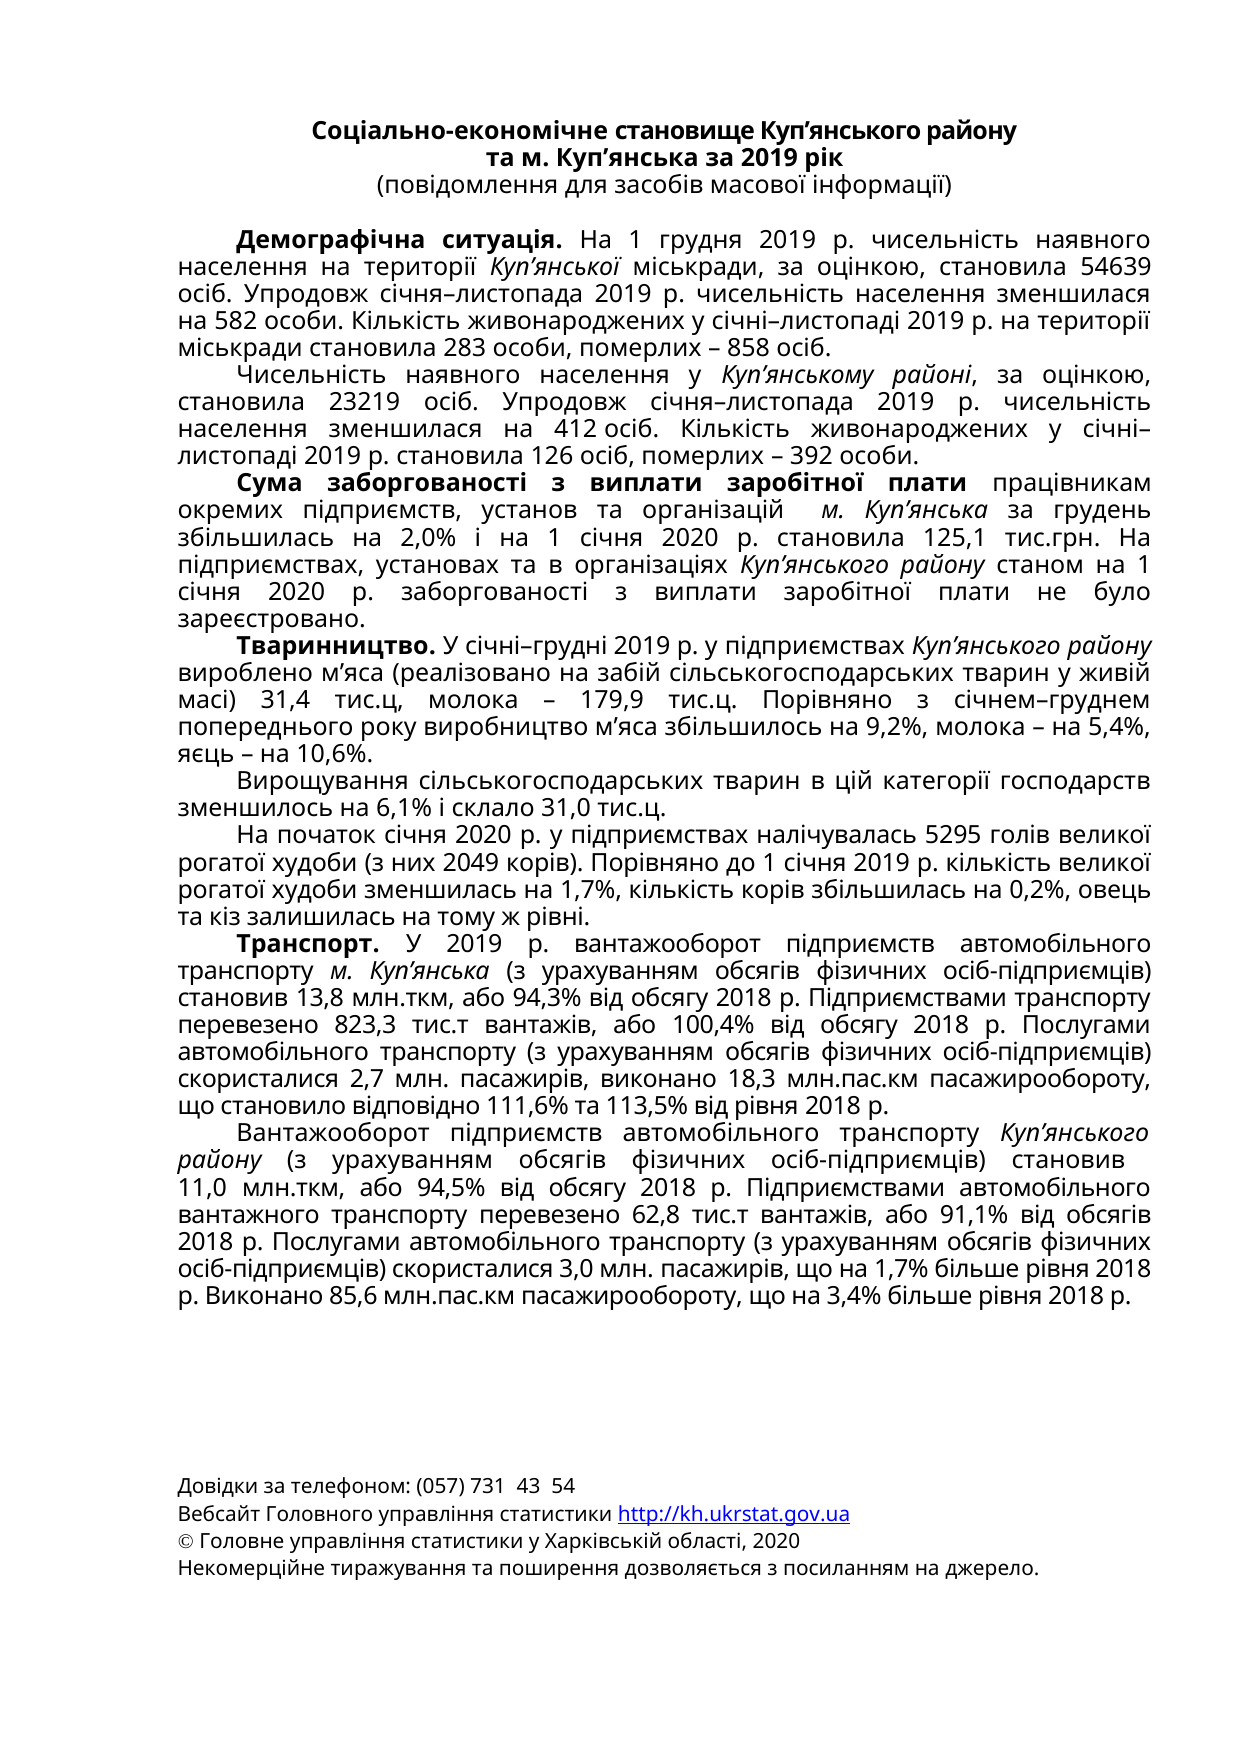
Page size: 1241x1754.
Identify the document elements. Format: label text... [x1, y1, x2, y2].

text Довідки за телефоном: (057) 731 43 54 [177, 1472, 1152, 1499]
text Некомерційне тиражування та поширення дозволяється з посиланням на джерело. [177, 1553, 1152, 1581]
text Тваринництво. У січні–грудні 2019 р. у підприємствах Куп’янського району вироблено м’яса (реалізовано на забій сільськогосподарських тварин у живій масі) 31,4 тис.ц, молока – 179,9 тис.ц. Порівняно з січнем–груднем попереднього року виробництво м’яса збільшилось на 9,2%, молока – на 5,4%, яєць – на 10,6%. [177, 633, 1152, 768]
text Вебсайт Головного управління статистики http://kh.ukrstat.gov.ua [177, 1499, 1152, 1526]
subtitle (повідомлення для засобів масової інформації) [177, 172, 1152, 199]
subtitle та м. Куп’янська за 2019 рік [177, 145, 1152, 172]
text Вантажооборот підприємств автомобільного транспорту Куп’янського району (з урахуванням обсягів фізичних осіб-підприємців) становив 11,0 млн.ткм, або 94,5% від обсягу 2018 р. Підприємствами автомобільного вантажного транспорту перевезено 62,8 тис.т вантажів, або 91,1% від обсягів 2018 р. Послугами автомобільного транспорту (з урахуванням обсягів фізичних осіб-підприємців) скористалися 3,0 млн. пасажирів, що на 1,7% більше рівня 2018 р. Виконано 85,6 млн.пас.км пасажирообороту, що на 3,4% більше рівня 2018 р. [177, 1120, 1152, 1310]
title Демографічна ситуація. На 1 грудня 2019 р. чисельність наявного населення на території Куп’янської міськради, за оцінкою, становила 54639 осіб. Упродовж січня–листопада 2019 р. чисельність населення зменшилася на 582 особи. Кількість живонароджених у січні–листопаді 2019 р. на території міськради становила 283 особи, померлих – 858 осіб. [177, 226, 1152, 362]
text Транспорт. У 2019 р. вантажооборот підприємств автомобільного транспорту м. Куп’янська (з урахуванням обсягів фізичних осіб-підприємців) становив 13,8 млн.ткм, або 94,3% від обсягу 2018 р. Підприємствами транспорту перевезено 823,3 тис.т вантажів, або 100,4% від обсягу 2018 р. Послугами автомобільного транспорту (з урахуванням обсягів фізичних осіб-підприємців) скористалися 2,7 млн. пасажирів, виконано 18,3 млн.пас.км пасажирообороту, що становило відповідно 111,6% та 113,5% від рівня 2018 р. [177, 931, 1152, 1120]
title Чисельність наявного населення у Куп’янському районі, за оцінкою, становила 23219 осіб. Упродовж січня–листопада 2019 р. чисельність населення зменшилася на 412 осіб. Кількість живонароджених у січні–листопаді 2019 р. становила 126 осіб, померлих – 392 особи. [177, 362, 1152, 470]
text Сума заборгованості з виплати заробітної плати працівникам окремих підприємств, установ та організацій м. Куп’янська за грудень збільшилась на 2,0% і на 1 січня 2020 р. становила 125,1 тис.грн. На підприємствах, установах та в організаціях Куп’янського району станом на 1 січня 2020 р. заборгованості з виплати заробітної плати не було зареєстровано. [177, 470, 1152, 633]
text На початок січня 2020 р. у підприємствах налічувалась 5295 голів великої рогатої худоби (з них 2049 корів). Порівняно до 1 січня 2019 р. кількість великої рогатої худоби зменшилась на 1,7%, кількість корів збільшилась на 0,2%, овець та кіз залишилась на тому ж рівні. [177, 822, 1152, 931]
subtitle Головне управління статистики у Харківській області, 2020 [177, 1526, 1196, 1553]
subtitle Соціально-економічне становище Куп’янського району [177, 118, 1152, 145]
text Вирощування сільськогосподарських тварин в цій категорії господарств зменшилось на 6,1% і склало 31,0 тис.ц. [177, 768, 1152, 822]
